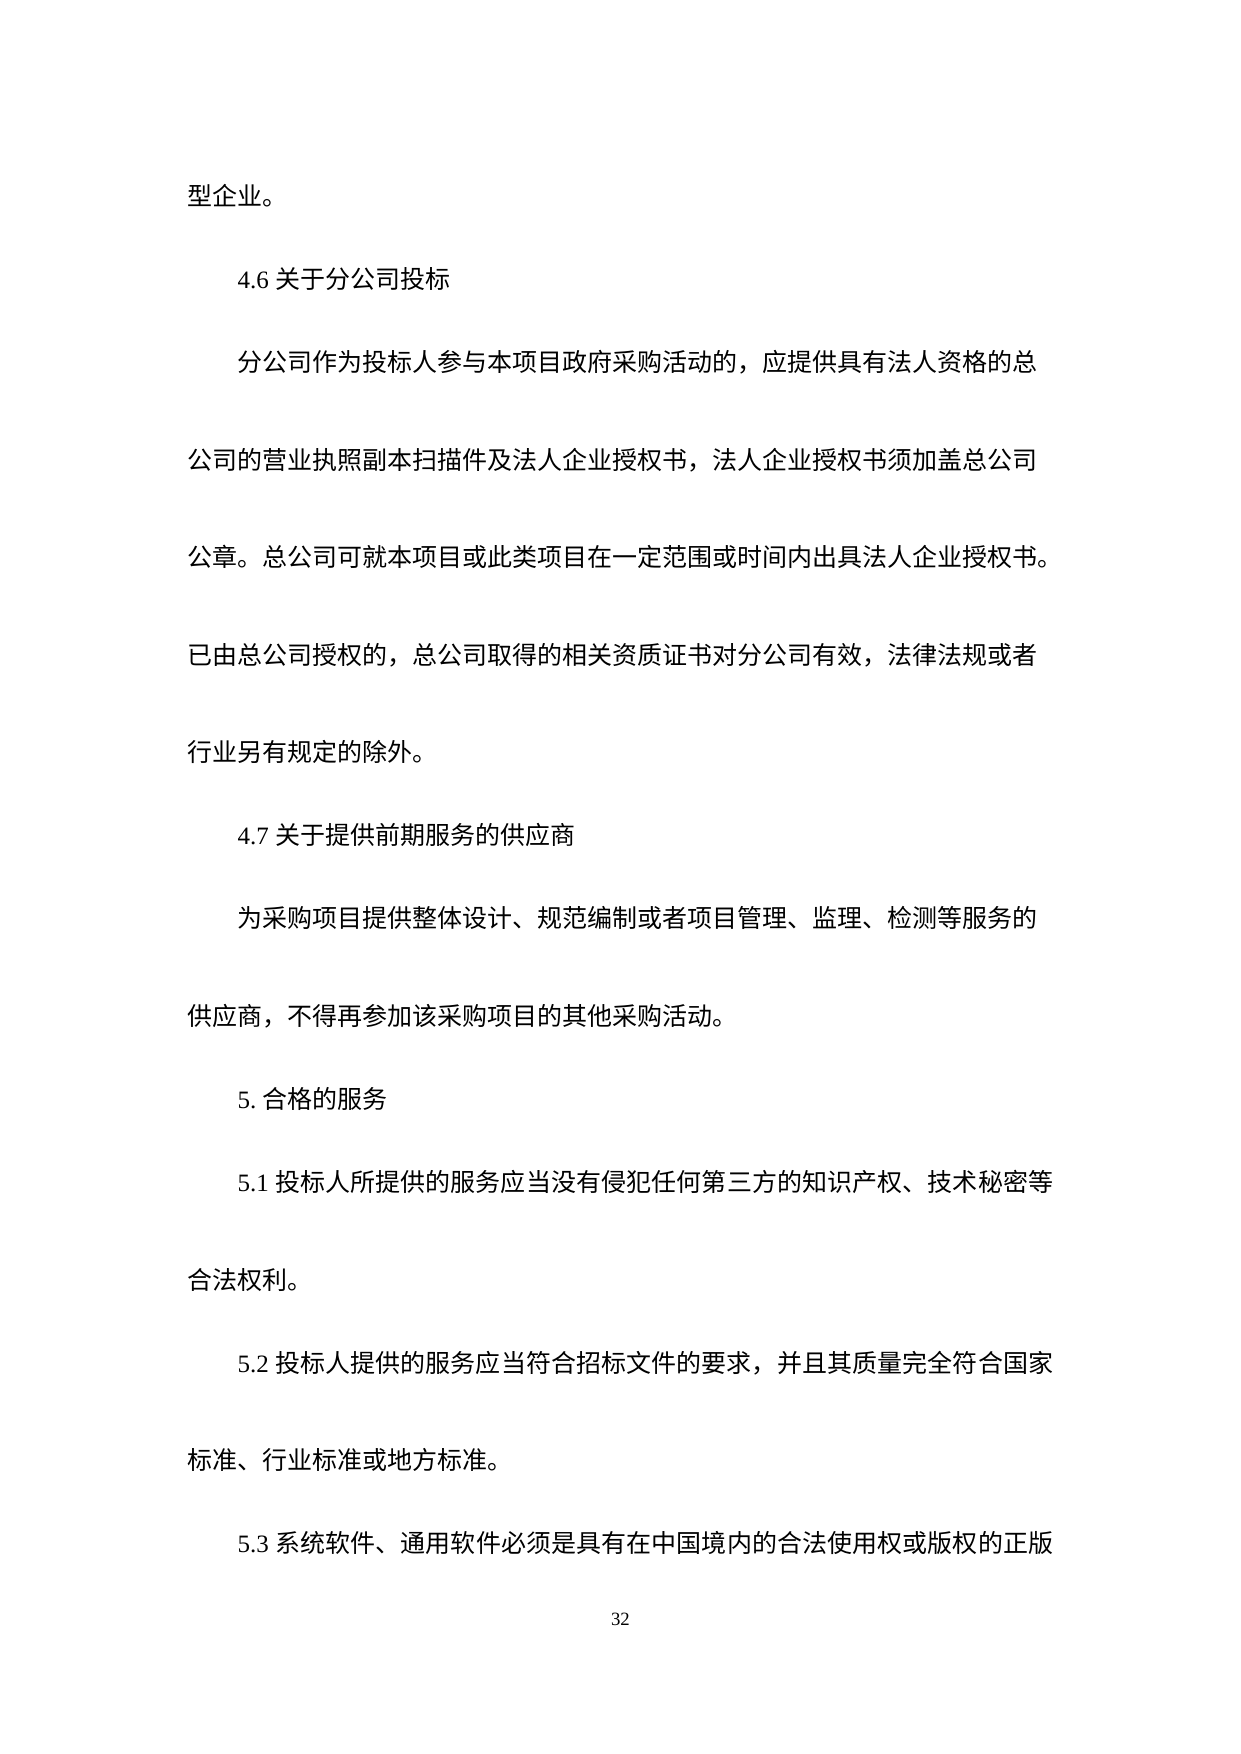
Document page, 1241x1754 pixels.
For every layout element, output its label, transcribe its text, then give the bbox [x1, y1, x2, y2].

text 5.1 投标人所提供的服务应当没有侵犯任何第三方的知识产权、技术秘密等合法权利。 [187, 1148, 1053, 1311]
text 4.7 关于提供前期服务的供应商 [187, 801, 1053, 866]
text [187, 162, 1053, 227]
text 分公司作为投标人参与本项目政府采购活动的，应提供具有法人资格的总公司的营业执照副本扫描件及法人企业授权书，法人企业授权书须加盖总公司公章。总公司可就本项目或此类项目在一定范围或时间内出具法人企业授权书。已由总公司授权的，总公司取得的相关资质证书对分公司有效，法律法规或者行业另有规定的除外。 [187, 328, 1053, 783]
text 4.6 关于分公司投标 [187, 245, 1053, 310]
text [187, 1509, 1053, 1574]
text 5. 合格的服务 [187, 1065, 1053, 1130]
text 5.2 投标人提供的服务应当符合招标文件的要求，并且其质量完全符合国家标准、行业标准或地方标准。 [187, 1329, 1053, 1491]
text 为采购项目提供整体设计、规范编制或者项目管理、监理、检测等服务的供应商，不得再参加该采购项目的其他采购活动。 [187, 884, 1053, 1047]
